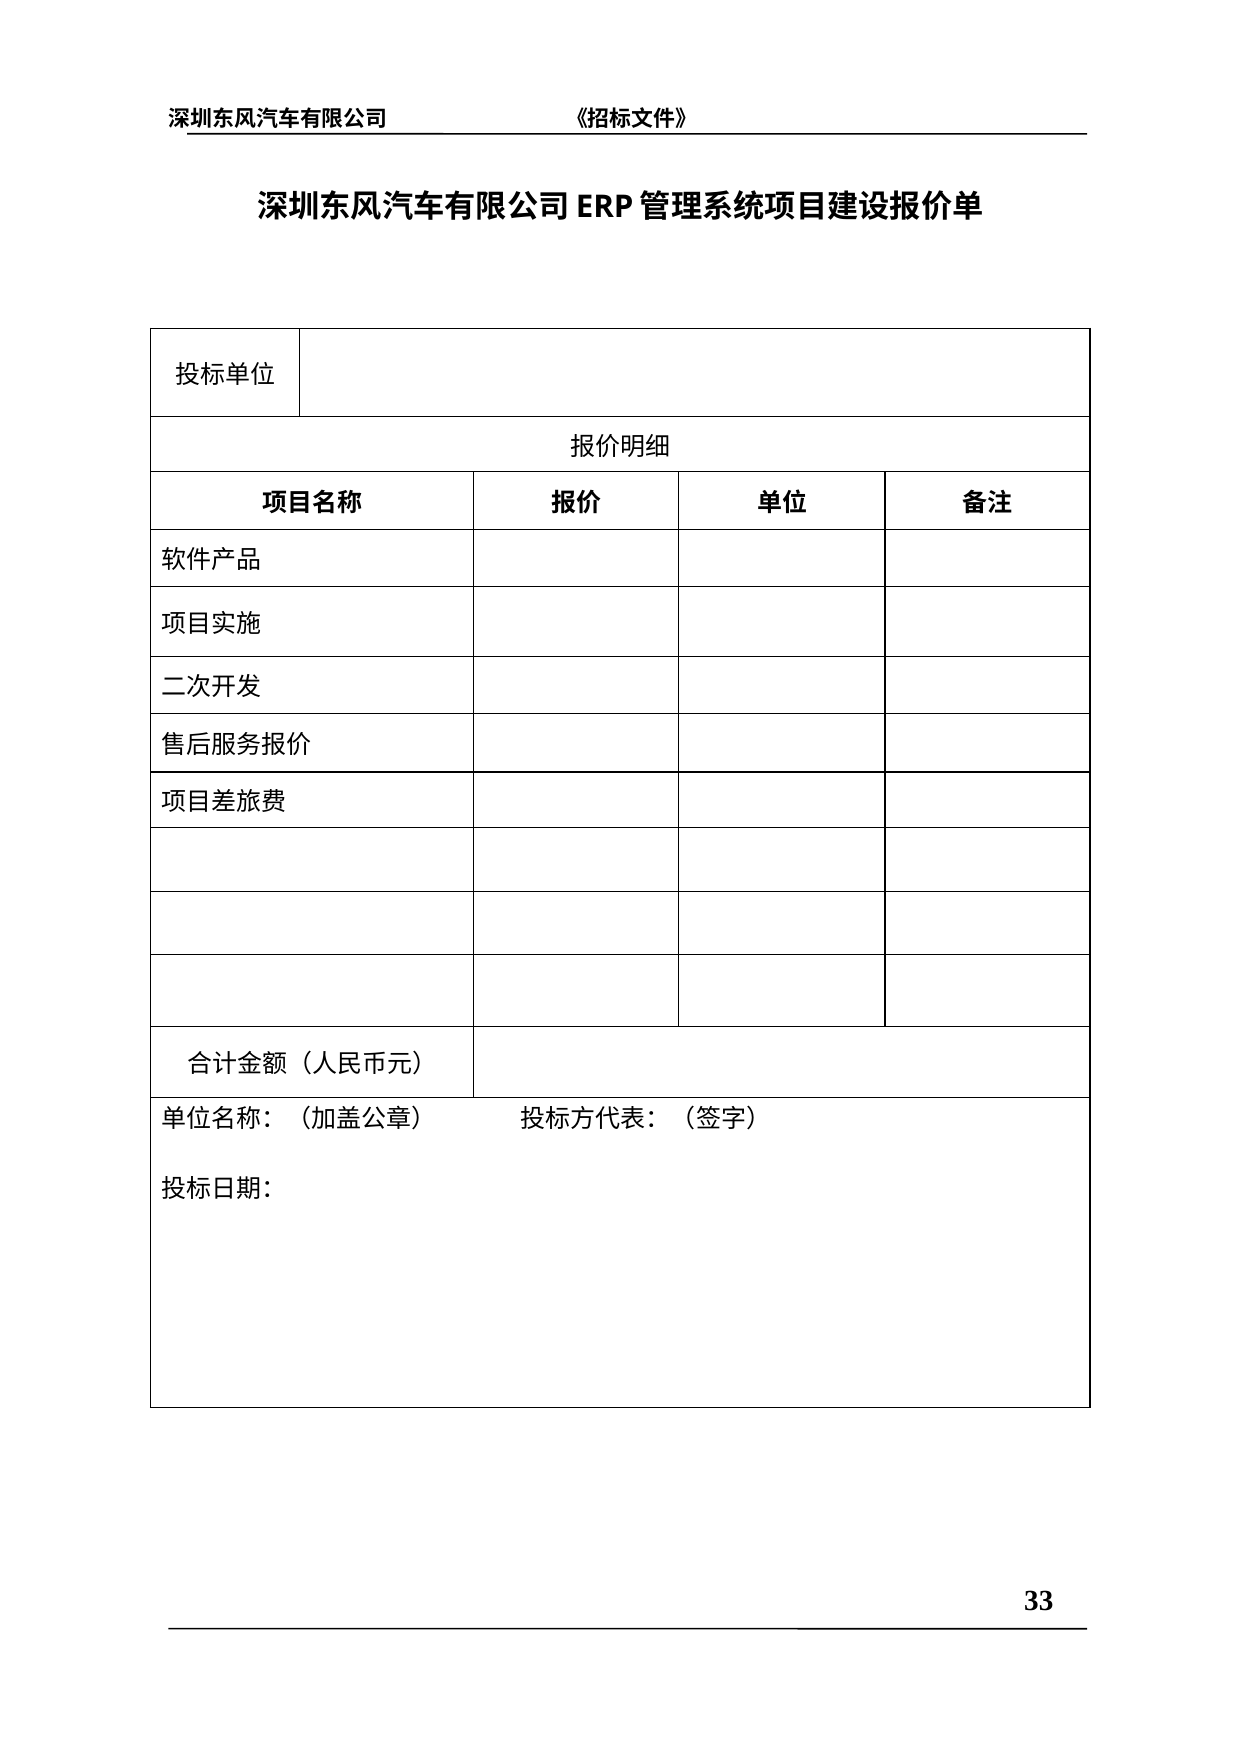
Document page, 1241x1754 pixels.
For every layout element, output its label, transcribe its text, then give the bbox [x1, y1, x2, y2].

table_cell [151, 955, 473, 1026]
table_header 投标单位 [151, 329, 299, 416]
table_cell [151, 828, 473, 891]
table_cell 备注 [886, 472, 1089, 529]
text 深圳东风汽车有限公司ERP管理系统项目建设报价单 [187, 172, 1053, 237]
table_cell [474, 892, 678, 954]
table_cell [474, 657, 678, 713]
table_cell [679, 714, 884, 771]
table_cell 单位 [679, 472, 884, 529]
table_cell [679, 773, 884, 827]
table_cell 项目名称 [151, 472, 473, 529]
table_cell [679, 657, 884, 713]
table_cell [886, 955, 1089, 1026]
table_cell 项目差旅费 [151, 773, 473, 827]
table_cell [679, 530, 884, 586]
table_cell 报价 [474, 472, 678, 529]
table_cell [679, 828, 884, 891]
table_cell [886, 892, 1089, 954]
table_cell 二次开发 [151, 657, 473, 713]
table_cell [886, 773, 1089, 827]
table_cell [474, 530, 678, 586]
table_header [300, 329, 1089, 416]
table_cell [474, 955, 678, 1026]
table_cell [886, 828, 1089, 891]
table_cell [886, 587, 1089, 656]
table_cell 合计金额（人民币元） [151, 1027, 473, 1097]
table_cell 项目实施 [151, 587, 473, 656]
table_cell [474, 773, 678, 827]
table_cell [679, 955, 884, 1026]
table_cell [886, 530, 1089, 586]
table_cell 报价明细 [151, 417, 1089, 471]
table_cell [886, 714, 1089, 771]
table_cell 软件产品 [151, 530, 473, 586]
table_cell 单位名称：（加盖公章） 投标方代表：（签字） 投标日期： [151, 1098, 1089, 1407]
table_cell [886, 657, 1089, 713]
table_cell [474, 1027, 1089, 1097]
table_cell [679, 892, 884, 954]
table_cell 售后服务报价 [151, 714, 473, 771]
table_cell [679, 587, 884, 656]
table_cell [474, 828, 678, 891]
table_cell [474, 587, 678, 656]
table_cell [151, 892, 473, 954]
table_cell [474, 714, 678, 771]
